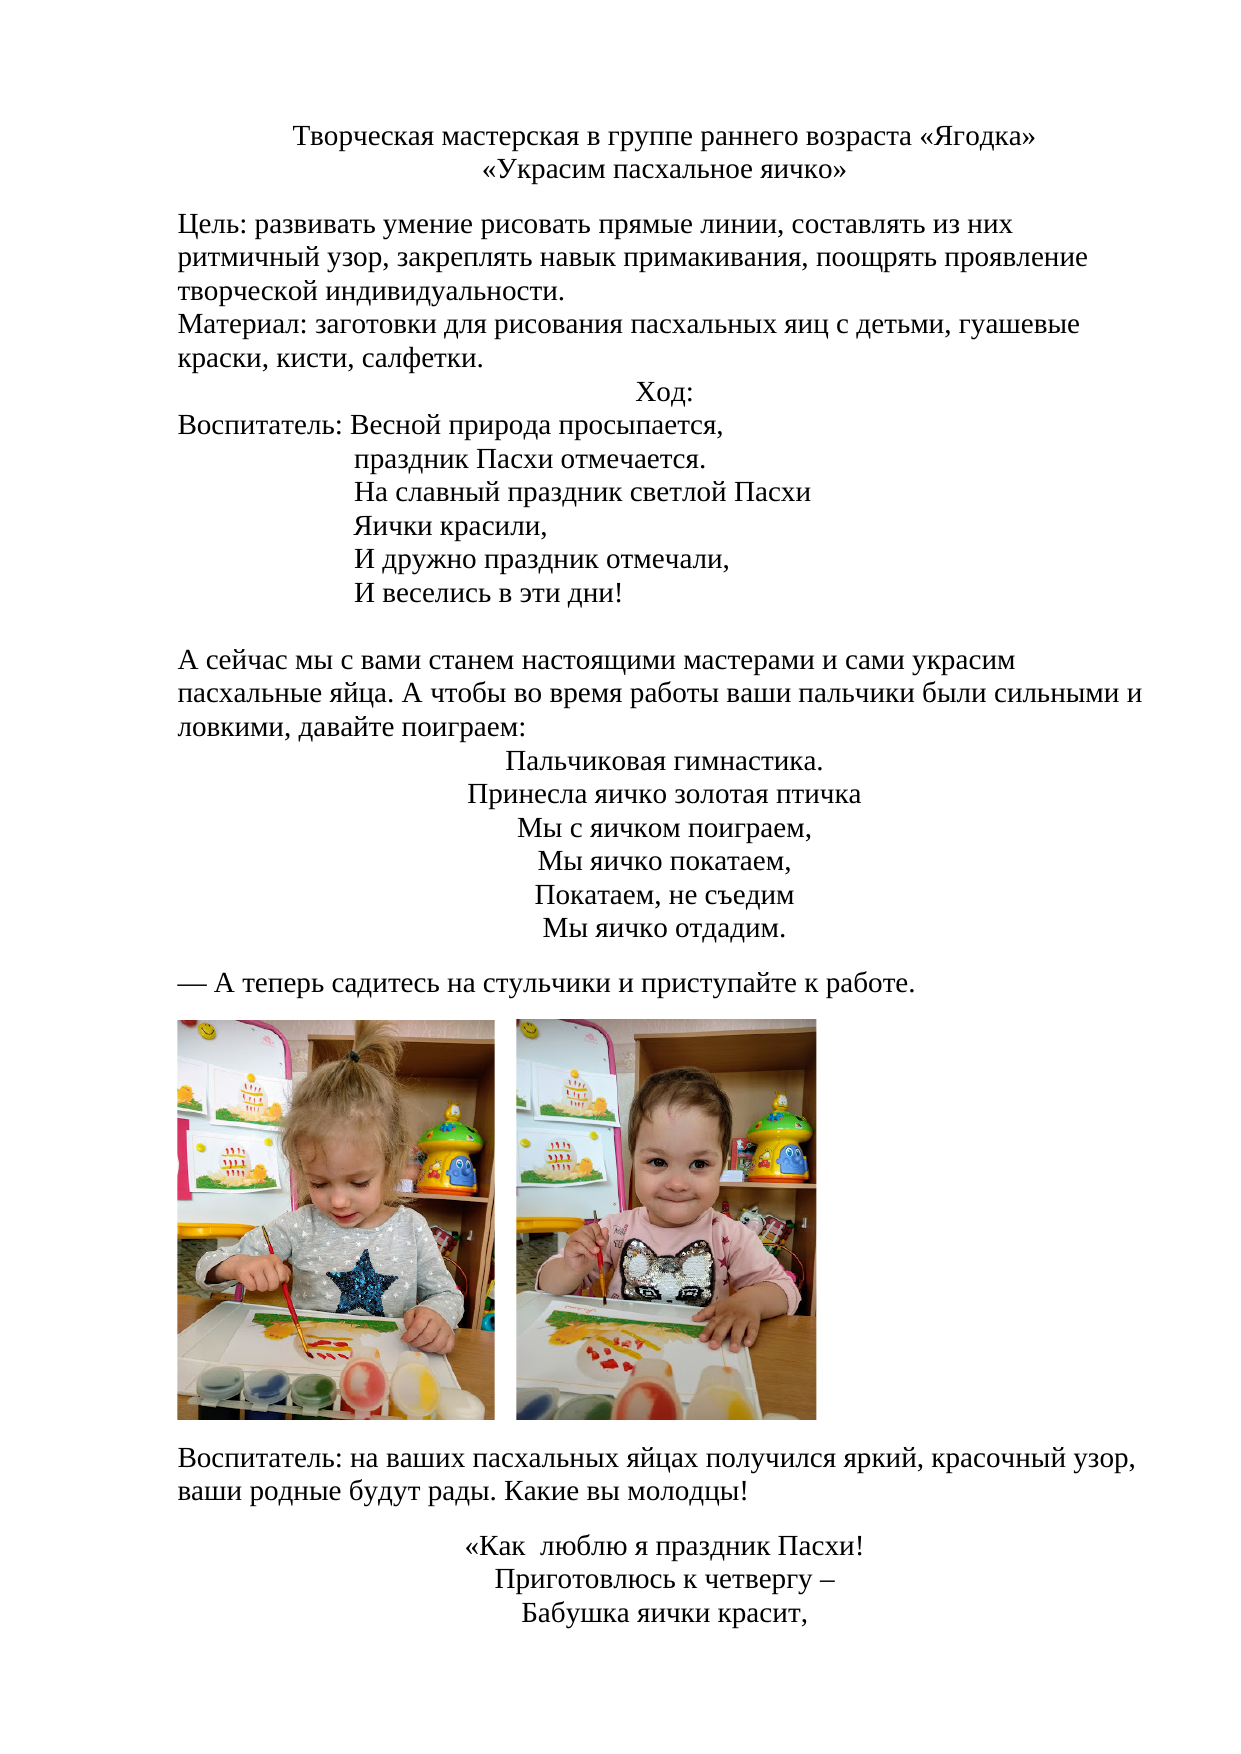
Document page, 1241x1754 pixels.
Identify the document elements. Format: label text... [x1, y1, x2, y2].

text Бабушка яички красит, [177, 1595, 1152, 1628]
text На славный праздник светлой Пасхи [177, 474, 1152, 508]
text «Украсим пасхальное яичко» [177, 152, 1152, 185]
text праздник Пасхи отмечается. [177, 441, 1152, 474]
text Яички красили, [177, 508, 1152, 541]
text Творческая мастерская в группе раннего возраста «Ягодка» [177, 118, 1152, 152]
text Мы яичко отдадим. [177, 910, 1152, 944]
text Цель: развивать умение рисовать прямые линии, составлять из них ритмичный узор, закреплять навык примакивания, поощрять проявление творческой индивидуальности. [177, 206, 1152, 307]
text Пальчиковая гимнастика. [177, 743, 1152, 776]
text Воспитатель: на ваших пасхальных яйцах получился яркий, красочный узор, ваши родные будут рады. Какие вы молодцы! [177, 1440, 1152, 1507]
text Мы яичко покатаем, [177, 843, 1152, 877]
text Мы с яичком поиграем, [177, 810, 1152, 843]
text И веселись в эти дни! [177, 575, 1152, 608]
picture [516, 1019, 817, 1420]
picture [177, 1020, 495, 1420]
text Материал: заготовки для рисования пасхальных яиц с детьми, гуашевые краски, кисти, салфетки. [177, 307, 1152, 374]
text «Как люблю я праздник Пасхи! [177, 1528, 1152, 1561]
text Ход: [177, 374, 1152, 407]
text Покатаем, не съедим [177, 877, 1152, 910]
text И дружно праздник отмечали, [177, 541, 1152, 575]
text — А теперь садитесь на стульчики и приступайте к работе. [177, 965, 1152, 998]
text Принесла яичко золотая птичка [177, 776, 1152, 810]
text А сейчас мы с вами станем настоящими мастерами и сами украсим пасхальные яйца. А чтобы во время работы ваши пальчики были сильными и ловкими, давайте поиграем: [177, 642, 1152, 743]
text Воспитатель: Весной природа просыпается, [177, 407, 1152, 441]
text Приготовлюсь к четвергу – [177, 1561, 1152, 1595]
